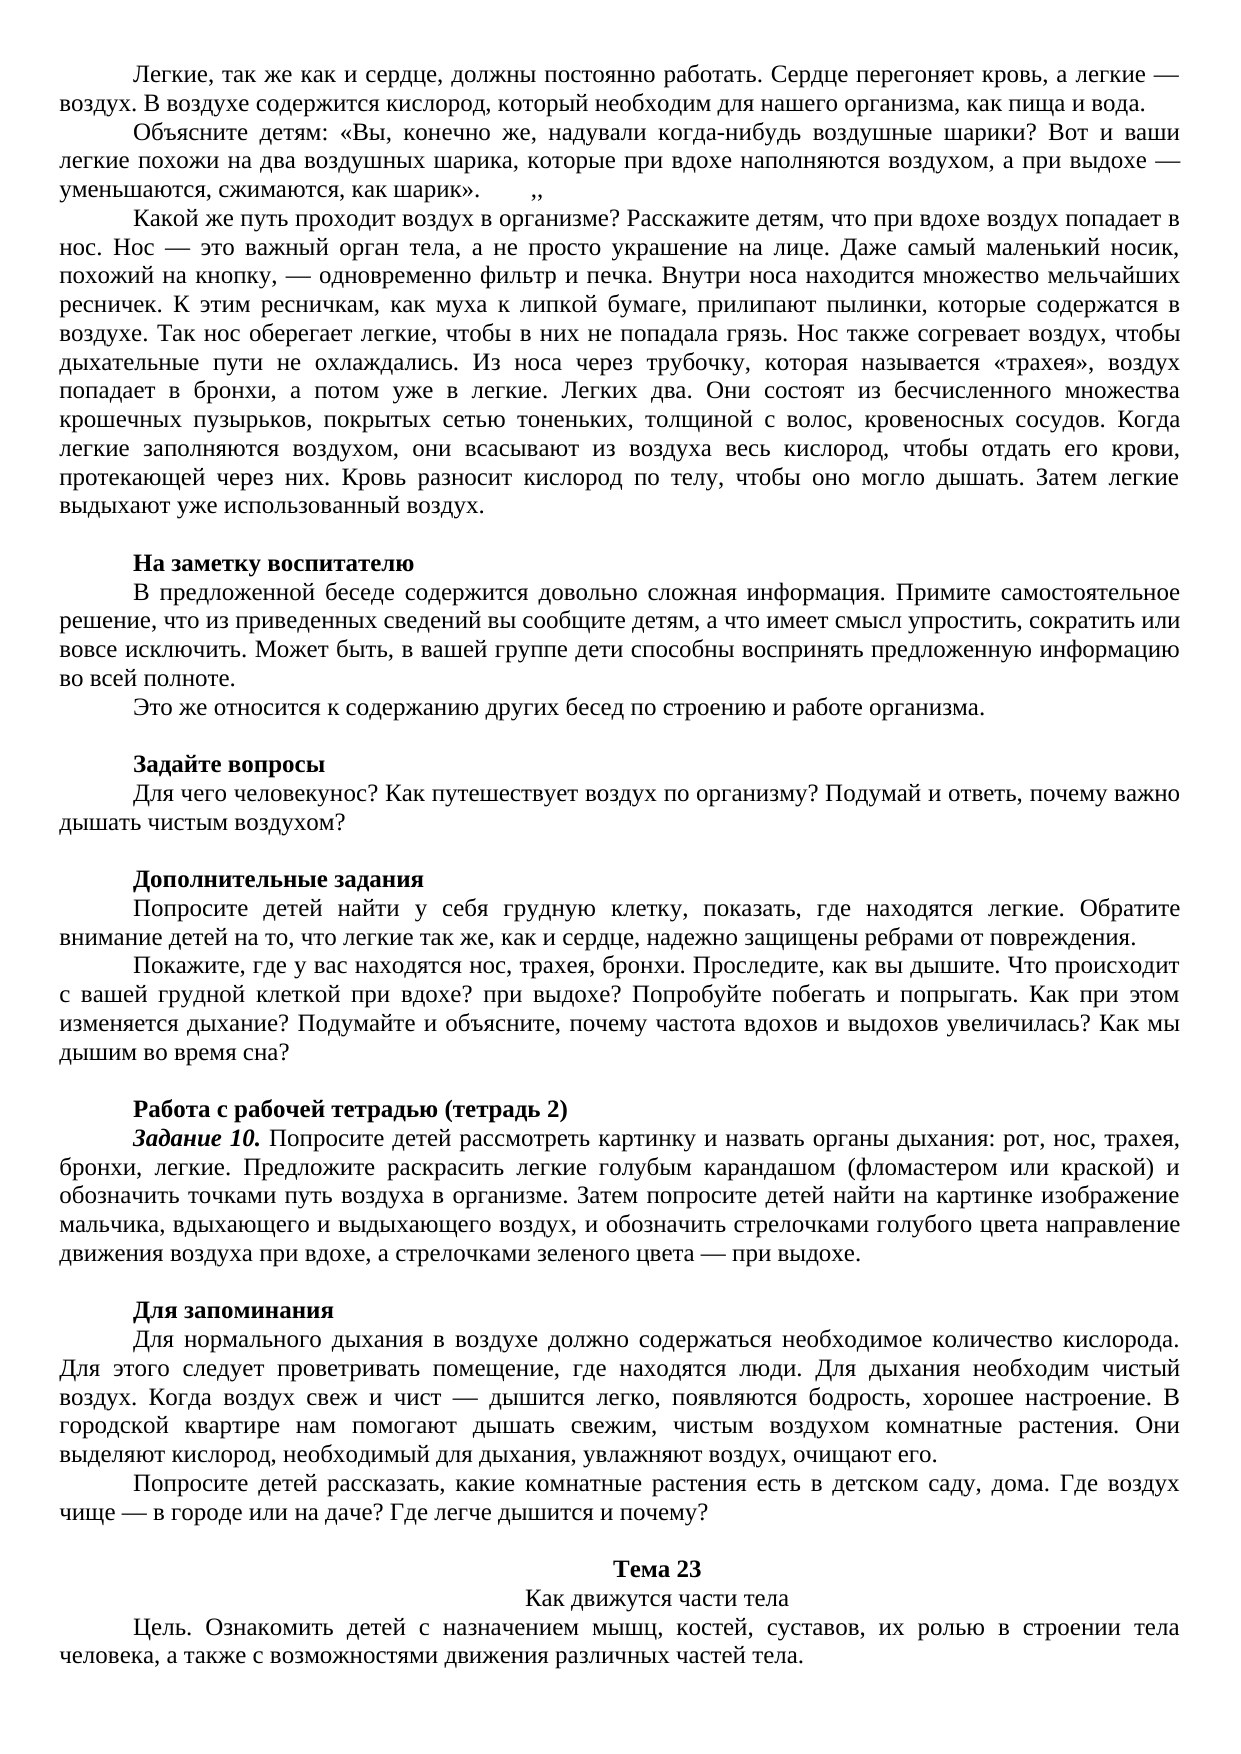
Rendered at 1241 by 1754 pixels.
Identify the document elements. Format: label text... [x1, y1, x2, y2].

text На заметку воспитателю [59, 548, 1181, 577]
text Работа с рабочей тетрадью (тетрадь 2) [59, 1094, 1181, 1123]
text Попросите детей найти у себя грудную клетку, показать, где находятся легкие. Обратите внимание детей на то, что легкие так же, как и сердце, надежно защищены ребрами от повреждения. [59, 893, 1181, 950]
text Цель. Ознакомить детей с назначением мышц, костей, суставов, их ролью в строении тела человека, а также с возможностями движения различных частей тела. [59, 1612, 1181, 1669]
text Для нормального дыхания в воздухе должно содержаться необходимое количество кислорода. Для этого следует проветривать помещение, где находятся люди. Для дыхания необходим чистый воздух. Когда воздух свеж и чист — дышится легко, появляются бодрость, хорошее настроение. В городской квартире нам помогают дышать свежим, чистым воздухом комнатные растения. Они выделяют кислород, необходимый для дыхания, увлажняют воздух, очищают его. [59, 1324, 1181, 1468]
text Попросите детей рассказать, какие комнатные растения есть в детском саду, дома. Где воздух чище — в городе или на даче? Где легче дышится и почему? [59, 1468, 1181, 1525]
text В предложенной беседе содержится довольно сложная информация. Примите самостоятельное решение, что из приведенных сведений вы сообщите детям, а что имеет смысл упростить, сократить или вовсе исключить. Может быть, в вашей группе дети способны воспринять предложенную информацию во всей полноте. [59, 577, 1181, 692]
text Задание 10. Попросите детей рассмотреть картинку и назвать органы дыхания: рот, нос, трахея, бронхи, легкие. Предложите раскрасить легкие голубым карандашом (фломастером или краской) и обозначить точками путь воздуха в организме. Затем попросите детей найти на картинке изображение мальчика, вдыхающего и выдыхающего воздух, и обозначить стрелочками голубого цвета направление движения воздуха при вдохе, а стрелочками зеленого цвета — при выдохе. [59, 1123, 1181, 1267]
text Для чего человекунос? Как путешествует воздух по организму? Подумай и ответь, почему важно дышать чистым воздухом? [59, 778, 1181, 835]
text Как движутся части тела [59, 1583, 1181, 1612]
text Для запоминания [59, 1295, 1181, 1324]
text Дополнительные задания [59, 864, 1181, 893]
text Это же относится к содержанию других бесед по строению и работе организма. [59, 692, 1181, 720]
text Легкие, так же как и сердце, должны постоянно работать. Сердце перегоняет кровь, а легкие — воздух. В воздухе содержится кислород, который необходим для нашего организма, как пища и вода. [59, 59, 1181, 117]
text Тема 23 [59, 1554, 1181, 1583]
text Объясните детям: «Вы, конечно же, надували когда-нибудь воздушные шарики? Вот и ваши легкие похожи на два воздушных шарика, которые при вдохе наполняются воздухом, а при выдохе — уменьшаются, сжимаются, как шарик». ,, [59, 117, 1181, 203]
text Покажите, где у вас находятся нос, трахея, бронхи. Проследите, как вы дышите. Что происходит с вашей грудной клеткой при вдохе? при выдохе? Попробуйте побегать и попрыгать. Как при этом изменяется дыхание? Подумайте и объясните, почему частота вдохов и выдохов увеличилась? Как мы дышим во время сна? [59, 950, 1181, 1065]
text Какой же путь проходит воздух в организме? Расскажите детям, что при вдохе воздух попадает в нос. Нос — это важный орган тела, а не просто украшение на лице. Даже самый маленький носик, похожий на кнопку, — одновременно фильтр и печка. Внутри носа находится множество мельчайших ресничек. К этим ресничкам, как муха к липкой бумаге, прилипают пылинки, которые содержатся в воздухе. Так нос оберегает легкие, чтобы в них не попадала грязь. Нос также согревает воздух, чтобы дыхательные пути не охлаждались. Из носа через трубочку, которая называется «трахея», воздух попадает в бронхи, а потом уже в легкие. Легких два. Они состоят из бесчисленного множества крошечных пузырьков, покрытых сетью тоненьких, толщиной с волос, кровеносных сосудов. Когда легкие заполняются воздухом, они всасывают из воздуха весь кислород, чтобы отдать его крови, протекающей через них. Кровь разносит кислород по телу, чтобы оно могло дышать. Затем легкие выдыхают уже использованный воздух. [59, 203, 1181, 519]
text Задайте вопросы [59, 749, 1181, 778]
